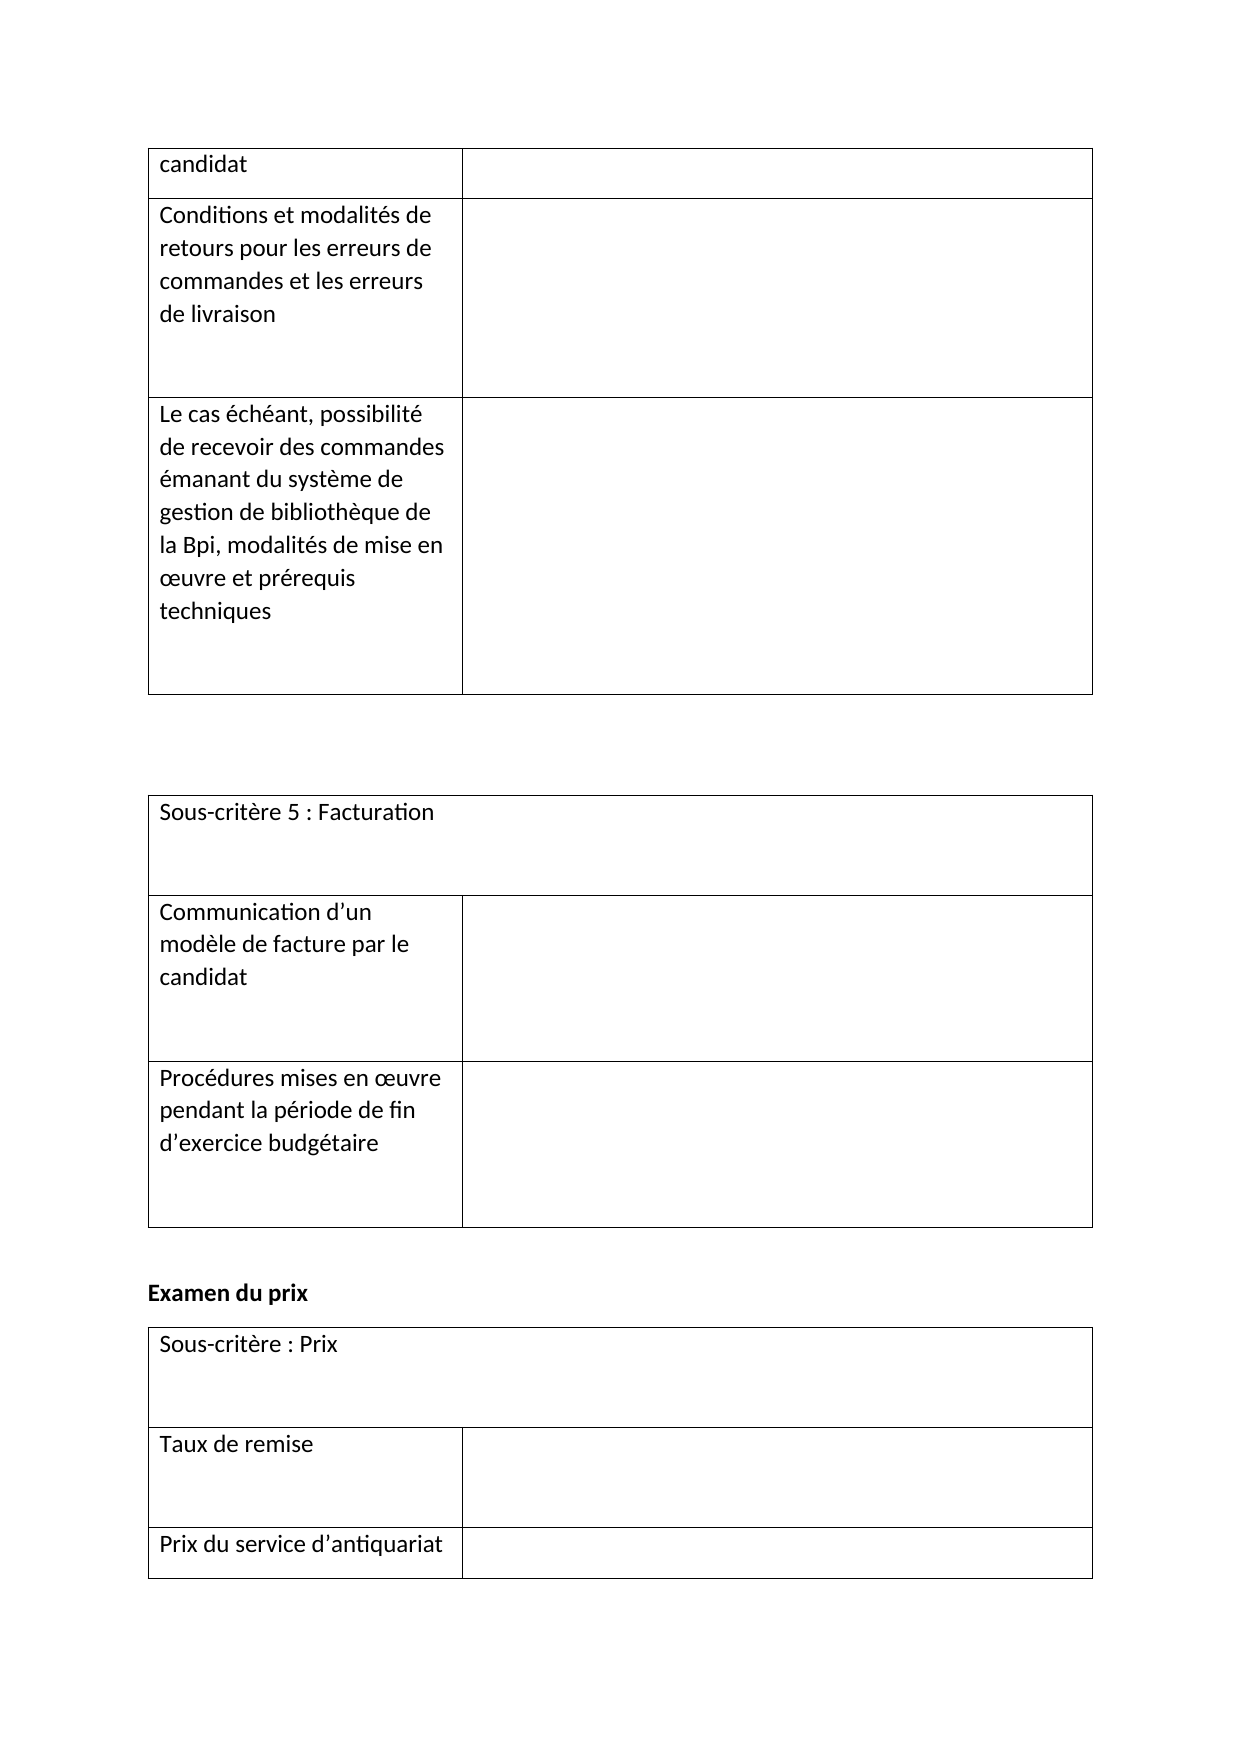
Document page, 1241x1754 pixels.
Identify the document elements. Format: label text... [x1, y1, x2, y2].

table_cell [463, 1062, 1092, 1227]
table_cell Le cas échéant, possibilité de recevoir des commandes émanant du système de gestion de bibliothèque de la Bpi, modalités de mise en œuvre et prérequis techniques [149, 398, 462, 694]
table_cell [149, 149, 462, 198]
table_cell Conditions et modalités de retours pour les erreurs de commandes et les erreurs de livraison [149, 199, 462, 397]
table_cell Taux de remise [149, 1428, 462, 1527]
table_cell [463, 149, 1092, 198]
table_cell Procédures mises en œuvre pendant la période de fin d’exercice budgétaire [149, 1062, 462, 1227]
table_cell [463, 199, 1092, 397]
table_cell [463, 1528, 1092, 1577]
text Examen du prix [148, 1277, 1093, 1308]
table_cell Communication d’un modèle de facture par le candidat [149, 896, 462, 1061]
table_cell [463, 398, 1092, 694]
table_header Sous-critère : Prix [149, 1328, 1092, 1427]
table_cell [463, 896, 1092, 1061]
table_header Sous-critère 5 : Facturation [149, 796, 1092, 895]
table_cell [149, 1528, 462, 1577]
table_cell [463, 1428, 1092, 1527]
